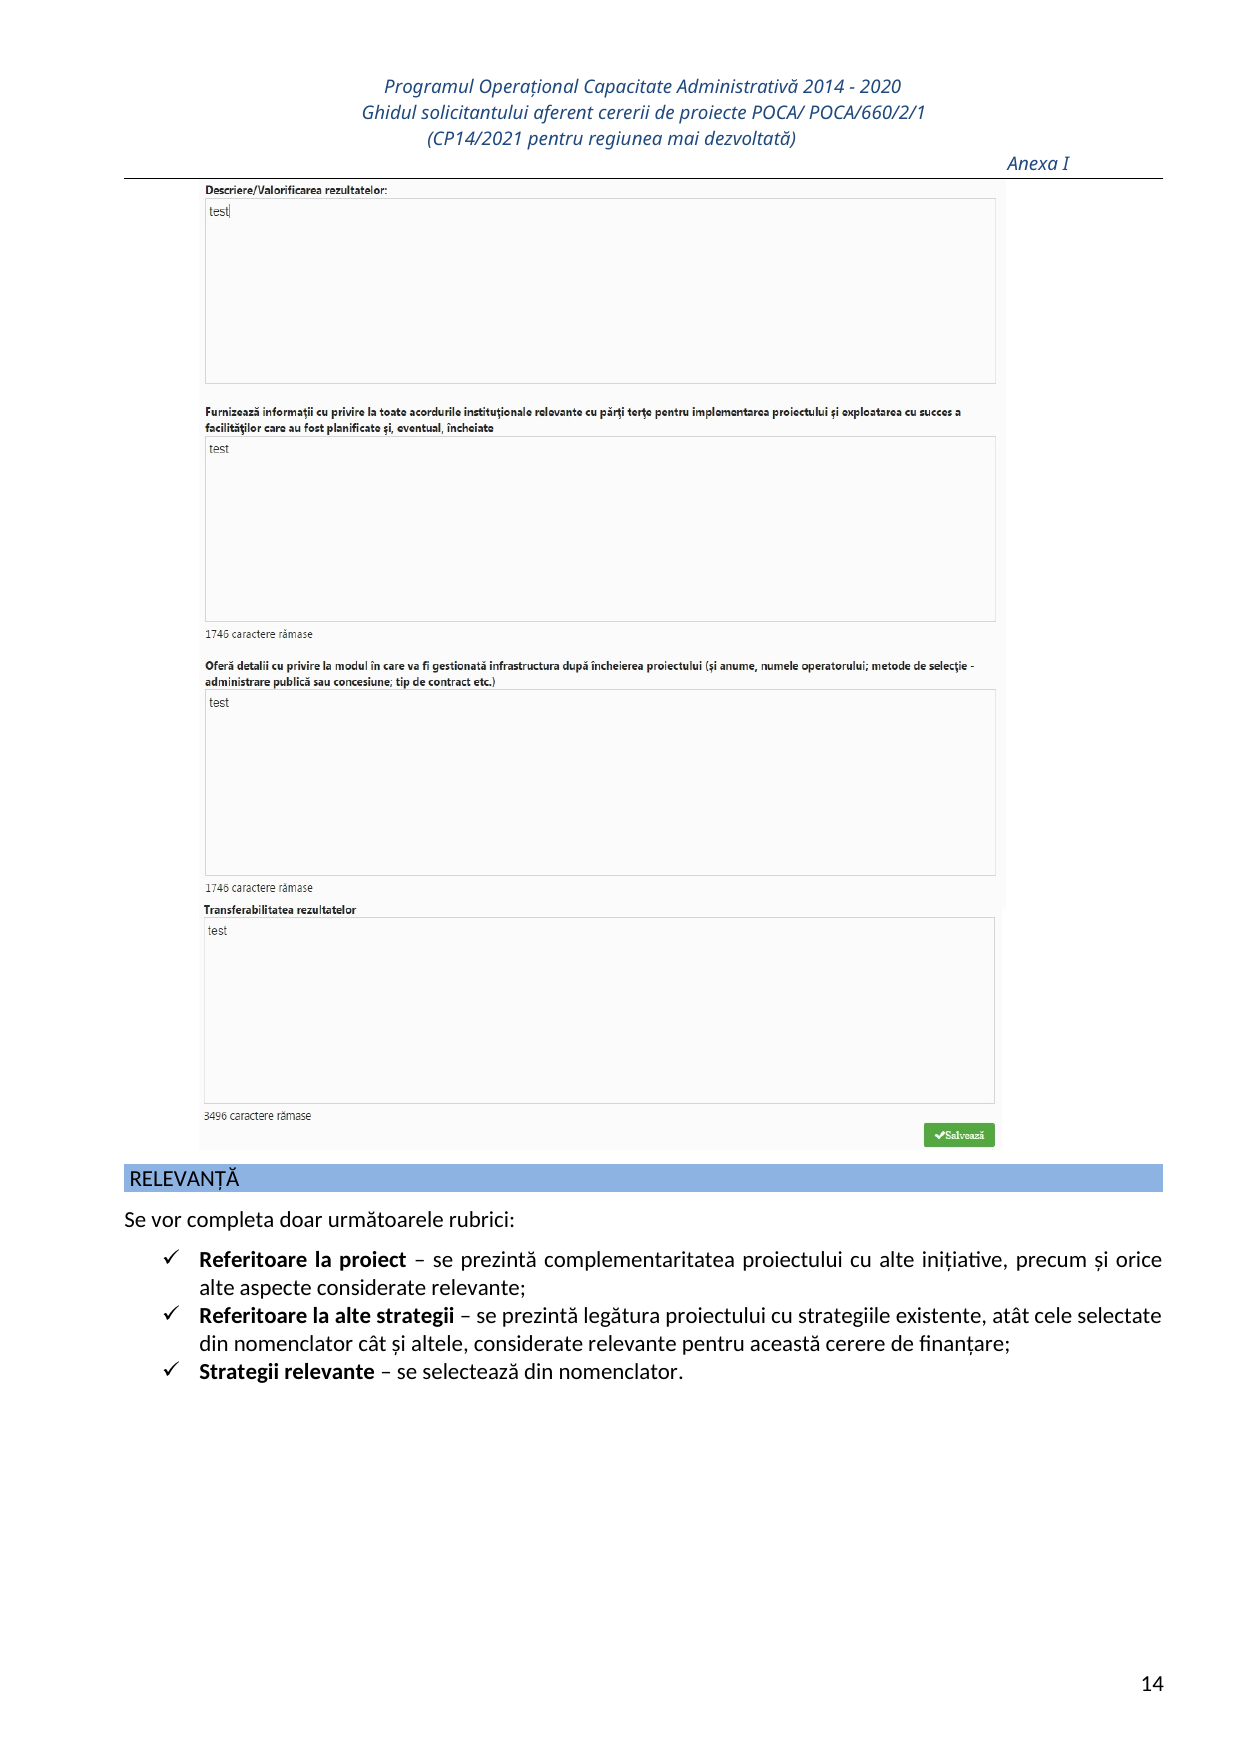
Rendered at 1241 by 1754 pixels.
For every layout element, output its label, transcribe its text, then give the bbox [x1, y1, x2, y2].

list Strategii relevante – se selectează din nomenclator. [162, 1357, 1163, 1385]
list Referitoare la proiect – se prezintă complementaritatea proiectului cu alte inițiative, precum și orice alte aspecte considerate relevante; [162, 1245, 1163, 1301]
text RELEVANȚĂ [124, 1164, 1163, 1192]
text Se vor completa doar următoarele rubrici: [124, 1205, 1163, 1233]
picture [199, 179, 1006, 1152]
list Referitoare la alte strategii – se prezintă legătura proiectului cu strategiile existente, atât cele selectate din nomenclator cât și altele, considerate relevante pentru această cerere de finanțare; [162, 1301, 1163, 1357]
